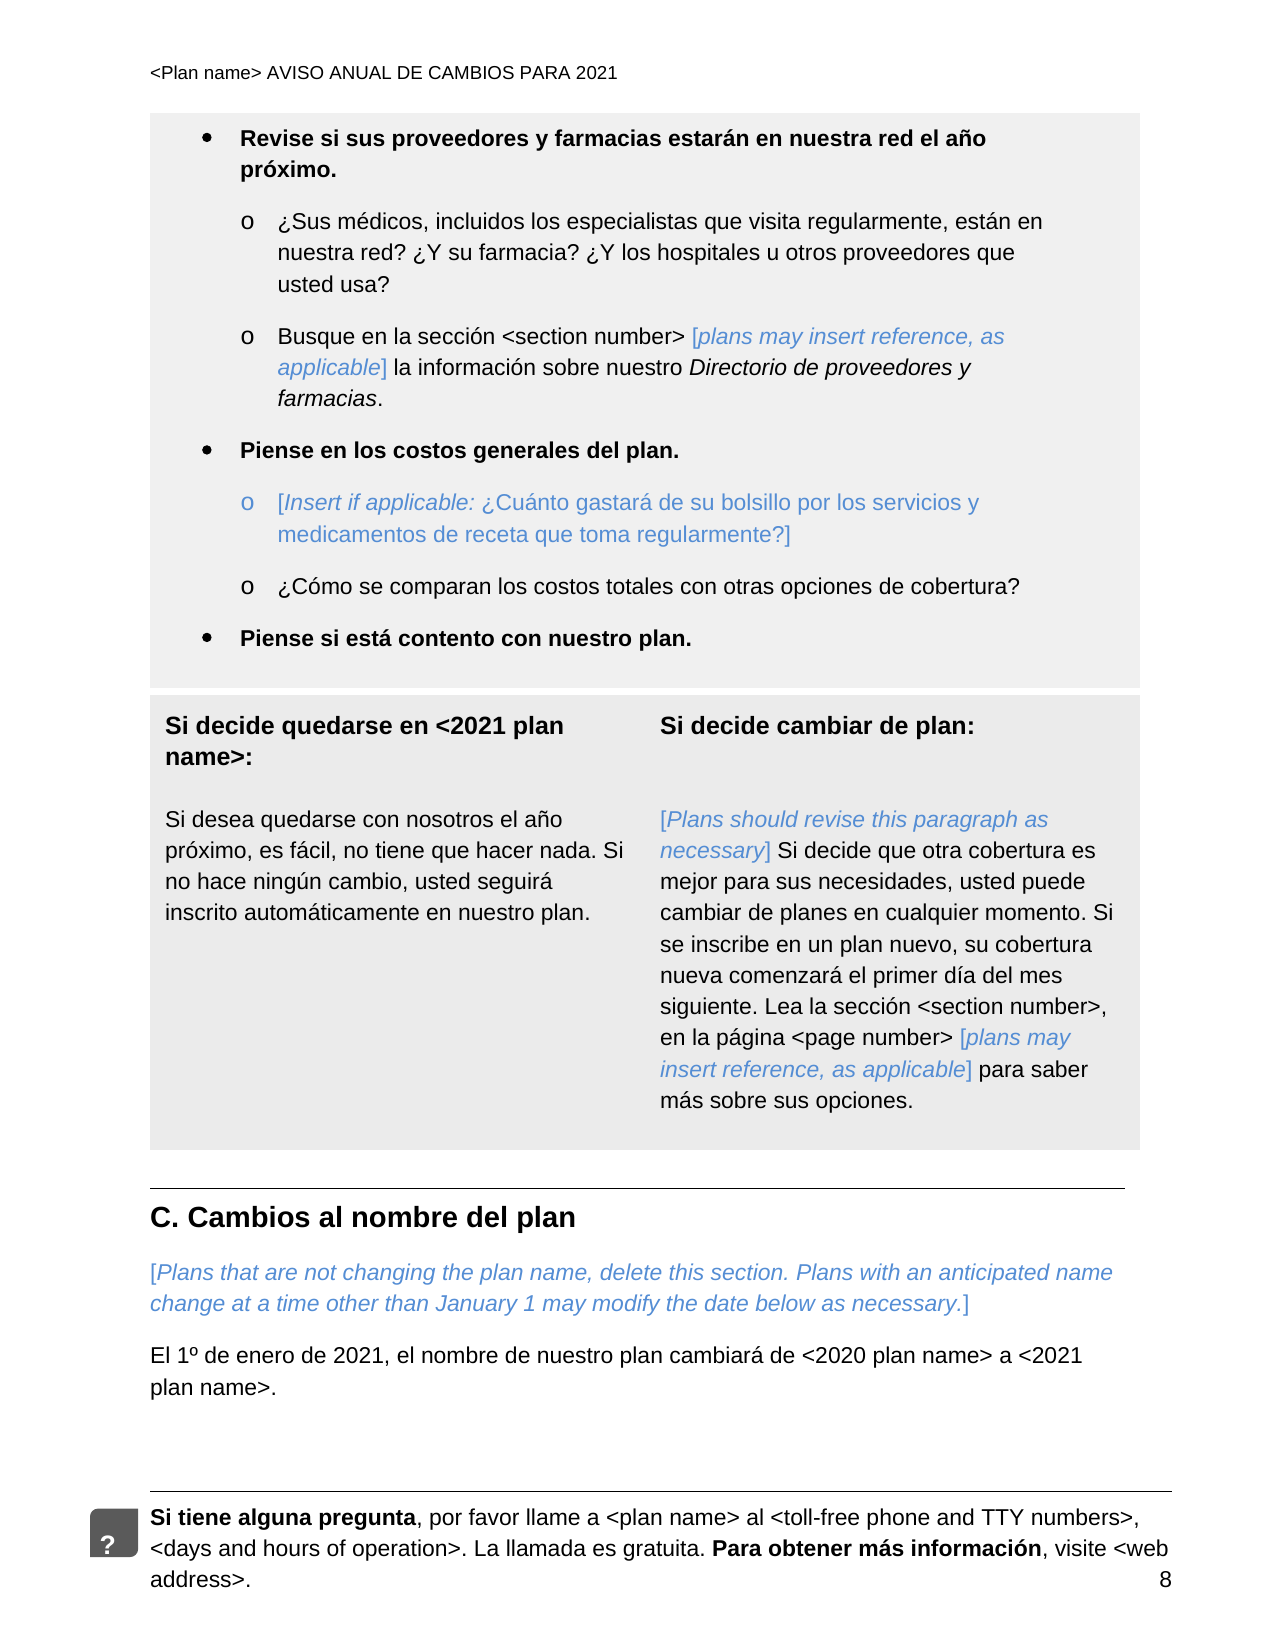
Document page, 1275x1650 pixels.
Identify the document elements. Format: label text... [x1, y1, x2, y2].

table_cell Si desea quedarse con nosotros el año próximo, es fácil, no tiene que hacer nada. Si no hace ningún cambio, usted seguirá inscrito automáticamente en nuestro plan. [150, 787, 645, 1150]
text El 1º de enero de 2021, el nombre de nuestro plan cambiará de <2020 plan name> a <2021 plan name>. [150, 1339, 1125, 1401]
table_cell [Plans should revise this paragraph as necessary] Si decide que otra cobertura es mejor para sus necesidades, usted puede cambiar de planes en cualquier momento. Si se inscribe en un plan nuevo, su cobertura nueva comenzará el primer día del mes siguiente. Lea la sección <section number>, en la página <page number> [plans may insert reference, as applicable] para saber más sobre sus opciones. [645, 787, 1140, 1150]
text [Plans that are not changing the plan name, delete this section. Plans with an anticipated name change at a time other than January 1 may modify the date below as necessary.] [150, 1256, 1125, 1318]
table_cell Si decide cambiar de plan: [645, 695, 1140, 787]
subtitle C. Cambios al nombre del plan [150, 1189, 1125, 1235]
table_cell Si decide quedarse en <2021 plan name>: [150, 695, 645, 787]
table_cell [150, 113, 1140, 688]
